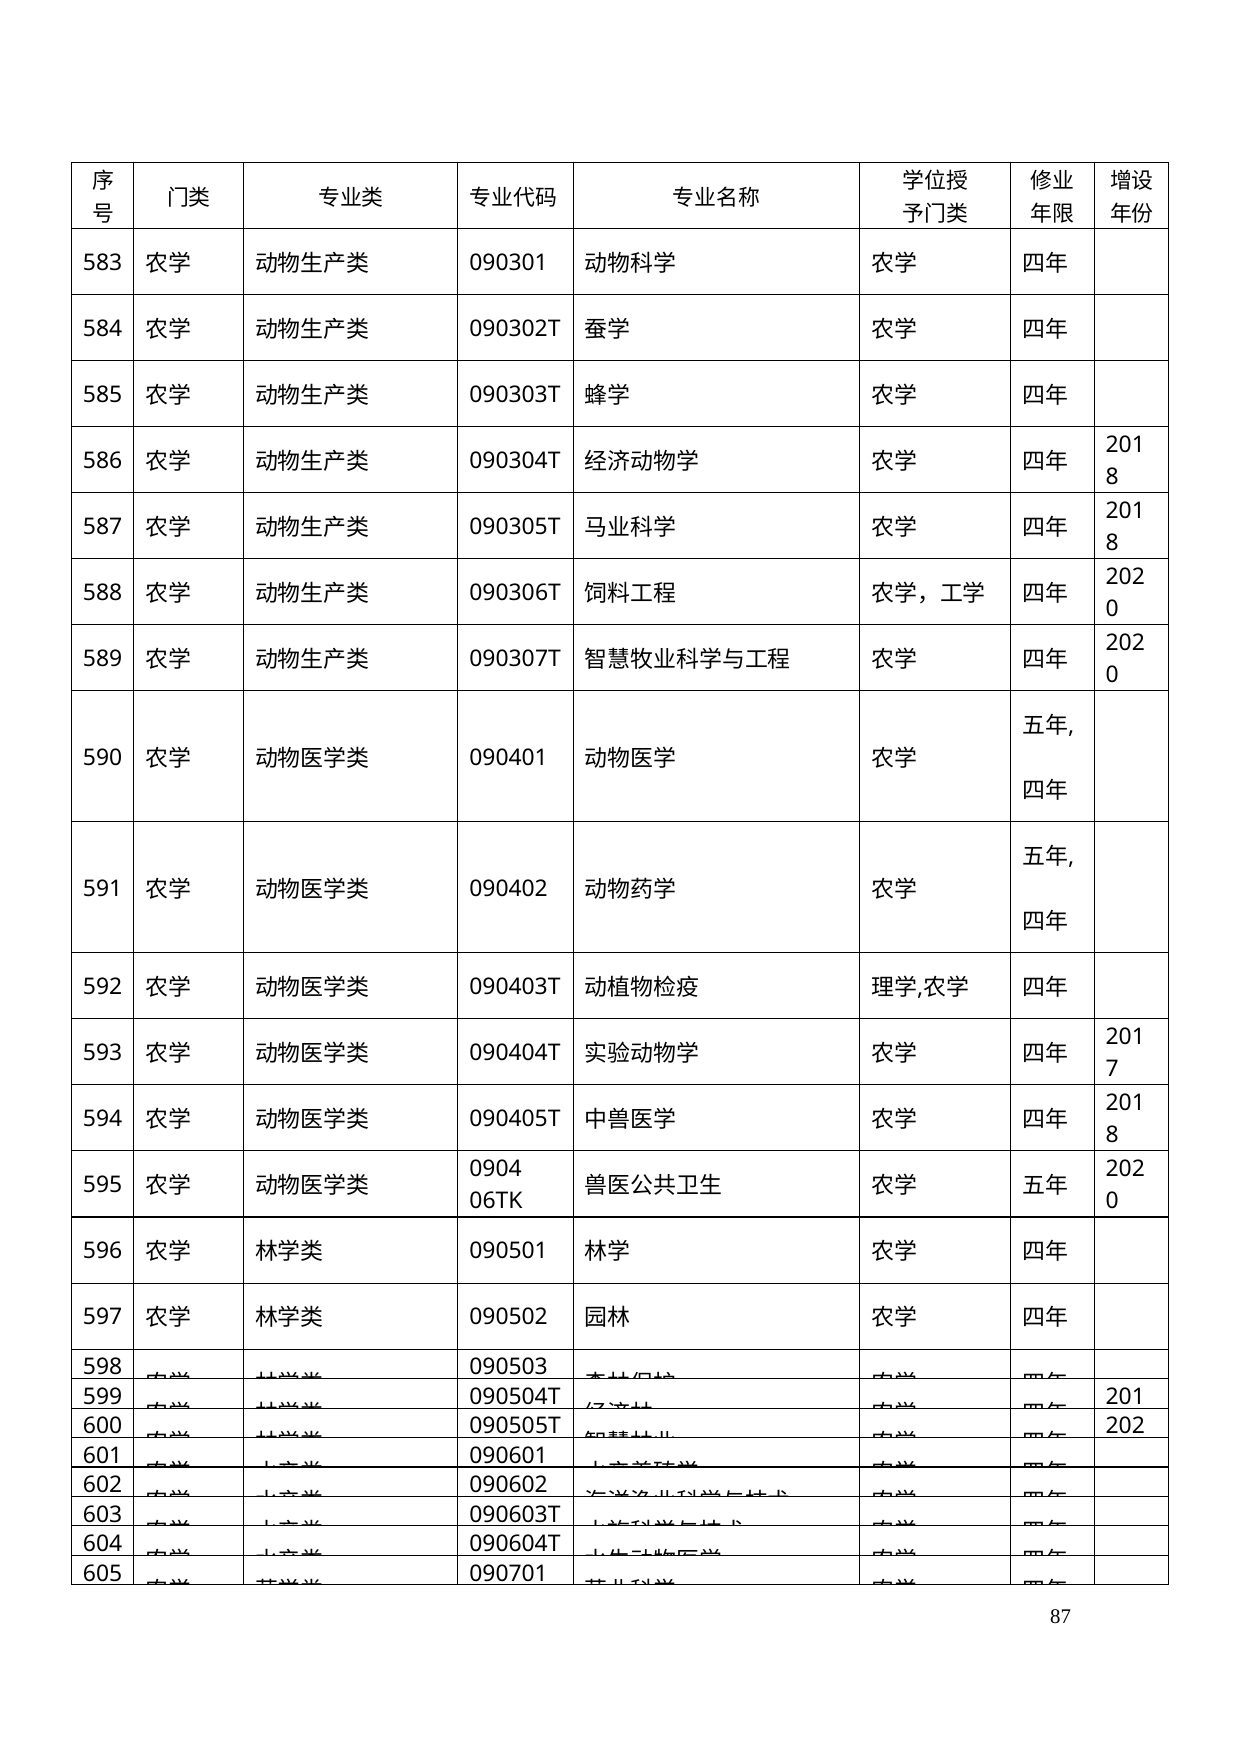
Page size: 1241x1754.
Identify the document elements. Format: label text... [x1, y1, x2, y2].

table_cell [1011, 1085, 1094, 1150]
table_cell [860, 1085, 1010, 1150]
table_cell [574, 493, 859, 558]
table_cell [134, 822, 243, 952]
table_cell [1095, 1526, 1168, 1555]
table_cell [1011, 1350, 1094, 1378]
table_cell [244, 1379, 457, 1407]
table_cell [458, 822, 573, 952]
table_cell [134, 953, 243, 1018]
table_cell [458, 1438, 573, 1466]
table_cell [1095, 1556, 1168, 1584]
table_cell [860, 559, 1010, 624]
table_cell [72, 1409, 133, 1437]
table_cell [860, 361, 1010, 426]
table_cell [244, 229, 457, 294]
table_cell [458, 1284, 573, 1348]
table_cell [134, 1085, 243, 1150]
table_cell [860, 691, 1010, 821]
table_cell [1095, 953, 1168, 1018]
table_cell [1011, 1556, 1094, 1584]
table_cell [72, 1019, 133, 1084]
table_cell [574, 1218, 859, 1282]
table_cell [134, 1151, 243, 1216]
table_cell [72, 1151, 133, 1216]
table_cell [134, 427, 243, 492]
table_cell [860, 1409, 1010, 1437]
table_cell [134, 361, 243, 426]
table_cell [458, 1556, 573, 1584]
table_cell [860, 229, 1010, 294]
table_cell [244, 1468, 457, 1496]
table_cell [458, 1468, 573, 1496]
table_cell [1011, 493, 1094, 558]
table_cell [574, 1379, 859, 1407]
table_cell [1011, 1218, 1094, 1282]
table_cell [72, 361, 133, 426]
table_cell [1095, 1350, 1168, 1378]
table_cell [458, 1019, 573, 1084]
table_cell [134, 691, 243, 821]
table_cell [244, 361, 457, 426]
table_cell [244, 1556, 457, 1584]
table_header 专业代码 [458, 163, 573, 228]
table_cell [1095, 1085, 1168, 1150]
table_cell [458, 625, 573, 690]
table_header 修业年限 [1011, 163, 1094, 228]
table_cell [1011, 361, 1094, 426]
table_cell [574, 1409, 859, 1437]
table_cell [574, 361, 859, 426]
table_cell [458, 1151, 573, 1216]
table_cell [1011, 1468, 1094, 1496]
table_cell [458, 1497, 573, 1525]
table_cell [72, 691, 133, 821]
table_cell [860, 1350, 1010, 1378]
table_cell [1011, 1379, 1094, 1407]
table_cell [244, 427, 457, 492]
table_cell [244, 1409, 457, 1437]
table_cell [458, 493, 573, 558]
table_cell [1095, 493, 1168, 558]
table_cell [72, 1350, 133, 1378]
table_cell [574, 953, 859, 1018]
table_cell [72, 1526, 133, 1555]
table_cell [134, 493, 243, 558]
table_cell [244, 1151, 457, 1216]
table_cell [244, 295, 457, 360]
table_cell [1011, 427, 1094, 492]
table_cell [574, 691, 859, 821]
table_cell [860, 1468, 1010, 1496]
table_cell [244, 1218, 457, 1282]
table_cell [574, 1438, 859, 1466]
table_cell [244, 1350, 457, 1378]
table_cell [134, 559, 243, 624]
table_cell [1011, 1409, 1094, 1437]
table_header 学位授 予门类 [860, 163, 1010, 228]
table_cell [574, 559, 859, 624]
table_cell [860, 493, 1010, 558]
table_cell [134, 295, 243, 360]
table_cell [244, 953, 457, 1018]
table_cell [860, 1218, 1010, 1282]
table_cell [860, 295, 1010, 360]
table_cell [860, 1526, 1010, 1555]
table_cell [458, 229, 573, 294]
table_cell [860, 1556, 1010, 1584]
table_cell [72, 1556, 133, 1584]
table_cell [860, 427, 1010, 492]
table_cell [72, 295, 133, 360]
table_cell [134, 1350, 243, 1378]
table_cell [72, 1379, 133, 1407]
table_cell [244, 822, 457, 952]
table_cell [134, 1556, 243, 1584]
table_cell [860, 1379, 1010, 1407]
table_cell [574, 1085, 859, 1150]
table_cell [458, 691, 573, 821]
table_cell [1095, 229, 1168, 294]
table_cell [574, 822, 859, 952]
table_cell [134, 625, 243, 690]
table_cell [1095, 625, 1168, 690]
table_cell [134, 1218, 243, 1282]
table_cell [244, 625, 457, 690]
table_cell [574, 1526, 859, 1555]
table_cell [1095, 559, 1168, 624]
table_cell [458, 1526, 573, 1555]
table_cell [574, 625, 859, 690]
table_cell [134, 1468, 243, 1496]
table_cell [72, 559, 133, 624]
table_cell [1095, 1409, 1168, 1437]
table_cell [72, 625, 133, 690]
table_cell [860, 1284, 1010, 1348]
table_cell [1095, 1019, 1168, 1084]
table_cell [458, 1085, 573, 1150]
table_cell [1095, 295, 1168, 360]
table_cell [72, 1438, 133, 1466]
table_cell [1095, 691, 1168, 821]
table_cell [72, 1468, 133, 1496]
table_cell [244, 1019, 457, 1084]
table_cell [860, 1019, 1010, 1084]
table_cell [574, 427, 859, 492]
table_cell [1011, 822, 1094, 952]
table_header 专业名称 [574, 163, 859, 228]
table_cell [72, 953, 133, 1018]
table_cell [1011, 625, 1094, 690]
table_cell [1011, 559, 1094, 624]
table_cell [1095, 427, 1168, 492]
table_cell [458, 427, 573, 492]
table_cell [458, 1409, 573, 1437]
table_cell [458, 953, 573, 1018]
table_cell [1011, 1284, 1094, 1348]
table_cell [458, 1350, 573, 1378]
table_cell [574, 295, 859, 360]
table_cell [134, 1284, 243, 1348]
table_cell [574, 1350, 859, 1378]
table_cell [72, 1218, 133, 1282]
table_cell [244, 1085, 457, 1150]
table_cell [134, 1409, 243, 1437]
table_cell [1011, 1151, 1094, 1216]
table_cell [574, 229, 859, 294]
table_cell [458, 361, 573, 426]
table_header 增设年份 [1095, 163, 1168, 228]
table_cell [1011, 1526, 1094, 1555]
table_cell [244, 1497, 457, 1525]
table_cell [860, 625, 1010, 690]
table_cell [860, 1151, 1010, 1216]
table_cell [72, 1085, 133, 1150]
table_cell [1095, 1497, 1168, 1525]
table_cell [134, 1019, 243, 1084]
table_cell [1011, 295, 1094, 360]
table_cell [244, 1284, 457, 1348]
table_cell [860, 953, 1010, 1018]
table_header 专业类 [244, 163, 457, 228]
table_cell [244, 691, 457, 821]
table_header 序号 [72, 163, 133, 228]
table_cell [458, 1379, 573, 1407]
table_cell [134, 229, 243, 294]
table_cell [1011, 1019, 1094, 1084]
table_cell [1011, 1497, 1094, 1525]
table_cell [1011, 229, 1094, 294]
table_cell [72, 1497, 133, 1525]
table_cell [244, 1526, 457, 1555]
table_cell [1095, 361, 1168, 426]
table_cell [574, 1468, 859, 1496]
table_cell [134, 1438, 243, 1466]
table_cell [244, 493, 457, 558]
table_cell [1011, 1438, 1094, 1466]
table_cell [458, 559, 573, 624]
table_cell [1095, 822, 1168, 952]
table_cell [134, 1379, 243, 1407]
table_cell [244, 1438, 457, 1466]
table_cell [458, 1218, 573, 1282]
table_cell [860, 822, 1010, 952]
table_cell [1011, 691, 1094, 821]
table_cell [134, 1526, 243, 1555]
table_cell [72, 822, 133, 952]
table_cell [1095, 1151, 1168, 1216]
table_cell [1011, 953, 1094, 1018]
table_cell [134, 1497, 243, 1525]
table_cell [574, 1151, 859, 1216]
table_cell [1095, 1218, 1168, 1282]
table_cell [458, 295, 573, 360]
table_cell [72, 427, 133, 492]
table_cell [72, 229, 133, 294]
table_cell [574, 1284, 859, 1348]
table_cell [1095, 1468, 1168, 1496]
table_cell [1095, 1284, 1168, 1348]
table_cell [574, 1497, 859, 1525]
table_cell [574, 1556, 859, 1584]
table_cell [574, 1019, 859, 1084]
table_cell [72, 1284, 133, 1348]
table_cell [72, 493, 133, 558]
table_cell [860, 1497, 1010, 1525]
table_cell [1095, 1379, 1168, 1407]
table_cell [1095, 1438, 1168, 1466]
table_header 门类 [134, 163, 243, 228]
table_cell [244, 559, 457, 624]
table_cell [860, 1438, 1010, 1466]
